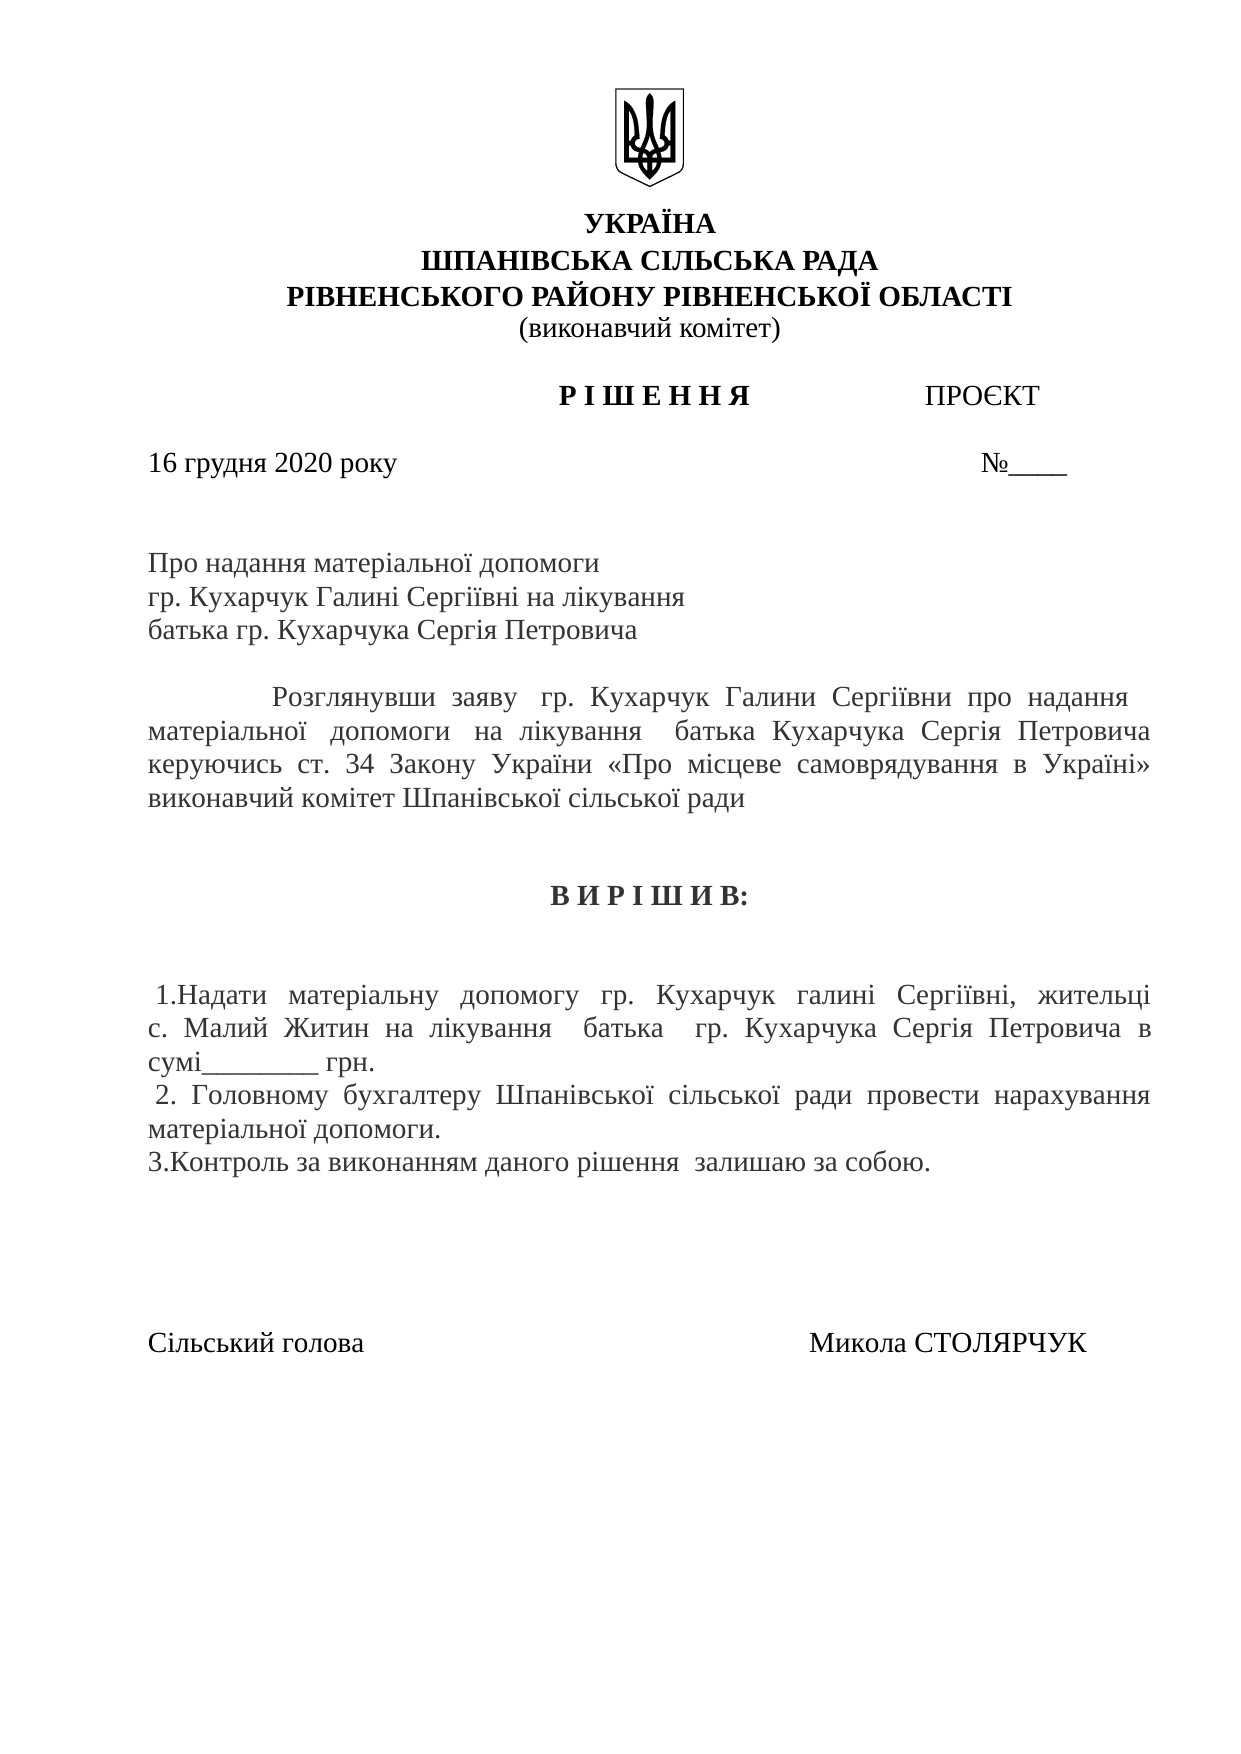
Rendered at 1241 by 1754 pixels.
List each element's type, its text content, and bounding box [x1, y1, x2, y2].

text батька гр. Кухарчука Сергія Петровича [148, 612, 1152, 646]
text Україна [148, 206, 1152, 240]
text Про надання матеріальної допомоги [148, 545, 1152, 579]
text 16 грудня 2020 року №____ [148, 445, 1152, 478]
text гр. Кухарчук Галині Сергіївні на лікування [148, 579, 1152, 612]
text В И Р І Ш И В: [148, 878, 1152, 912]
subtitle ШПАНІВСЬКА сільська рада [856, 252, 1152, 275]
text РІВНЕНСЬКОГО РАЙОНУ РІВНЕНСЬКОЇ ОБЛАСТІ [148, 288, 1152, 311]
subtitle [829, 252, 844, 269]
text 1.Надати матеріальну допомогу гр. Кухарчук галині Сергіївні, жительці с. Малий Житин на лікування батька гр. Кухарчука Сергія Петровича в сумі________ грн. [148, 977, 1152, 1077]
text 2. Головному бухгалтеру Шпанівської сільської ради провести нарахування матеріальної допомоги. [148, 1077, 1152, 1144]
text (виконавчий комітет) [148, 311, 1152, 344]
text Розглянувши заяву гр. Кухарчук Галини Сергіївни про надання матеріальної допомоги на лікування батька Кухарчука Сергія Петровича керуючись ст. 34 Закону України «Про місцеве самоврядування в Україні» виконавчий комітет Шпанівської сільської ради [148, 679, 1152, 814]
subtitle ШПАНІВСЬКА сільська рада [148, 252, 838, 275]
text Р І Ш Е Н Н Я ПРОЄКТ [148, 378, 1152, 411]
text Сільський голова Микола СТОЛЯРЧУК [148, 1326, 1152, 1359]
text 3.Контроль за виконанням даного рішення залишаю за собою. [148, 1144, 1152, 1178]
